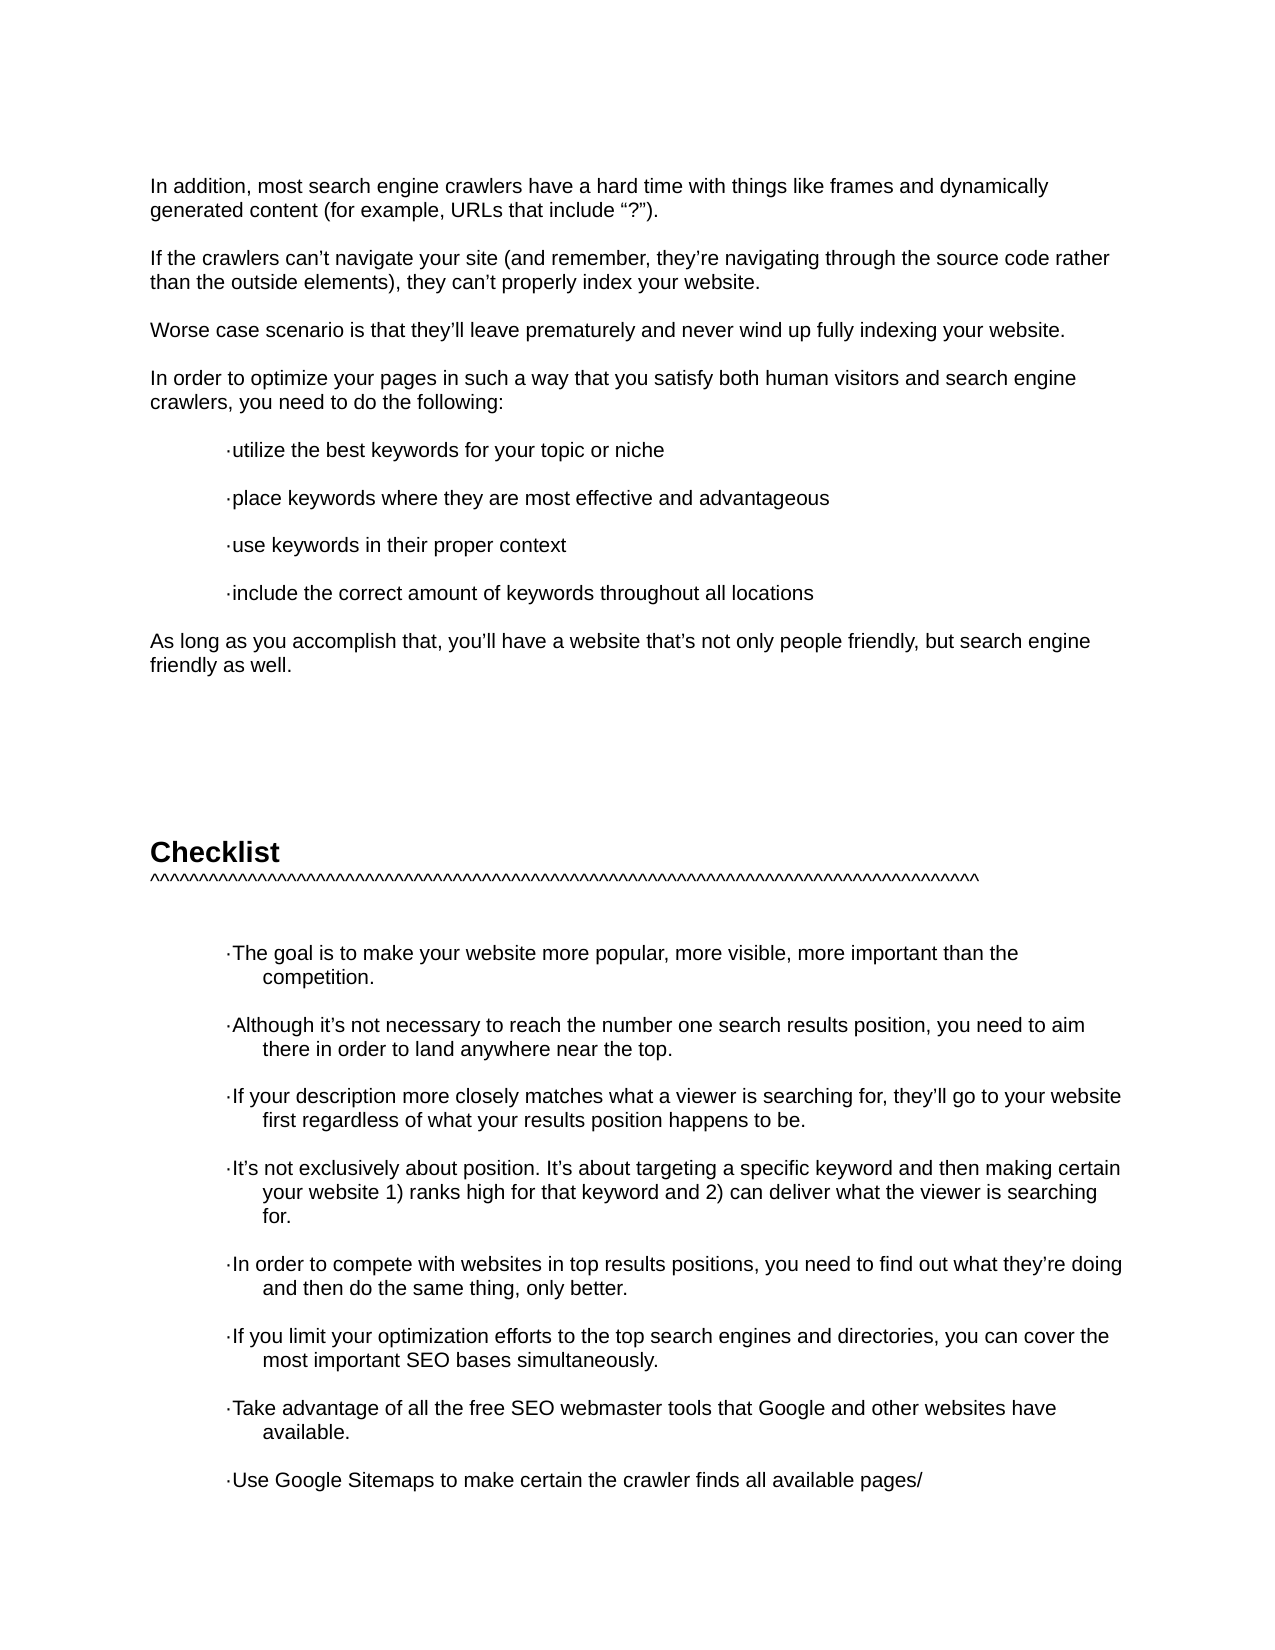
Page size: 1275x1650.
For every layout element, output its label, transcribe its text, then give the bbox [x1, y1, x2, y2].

list Take advantage of all the free SEO webmaster tools that Google and other websites have available. [225, 1396, 1125, 1444]
list include the correct amount of keywords throughout all locations [225, 581, 1125, 605]
text Checklist [150, 835, 1125, 869]
list use keywords in their proper context [225, 533, 1125, 557]
list In order to compete with websites in top results positions, you need to find out what they’re doing and then do the same thing, only better. [225, 1252, 1125, 1300]
list utilize the best keywords for your topic or niche [225, 437, 1125, 461]
list If your description more closely matches what a viewer is searching for, they’ll go to your website first regardless of what your results position happens to be. [225, 1084, 1125, 1132]
list It’s not exclusively about position. It’s about targeting a specific keyword and then making certain your website 1) ranks high for that keyword and 2) can deliver what the viewer is searching for. [225, 1156, 1125, 1228]
text Worse case scenario is that they’ll leave prematurely and never wind up fully indexing your website. [150, 318, 1125, 342]
text In addition, most search engine crawlers have a hard time with things like frames and dynamically generated content (for example, URLs that include “?”). [150, 174, 1125, 222]
list Although it’s not necessary to reach the number one search results position, you need to aim there in order to land anywhere near the top. [225, 1012, 1125, 1060]
list Use Google Sitemaps to make certain the crawler finds all available pages/ [225, 1468, 1125, 1492]
text If the crawlers can’t navigate your site (and remember, they’re navigating through the source code rather than the outside elements), they can’t properly index your website. [150, 246, 1125, 294]
text ^^^^^^^^^^^^^^^^^^^^^^^^^^^^^^^^^^^^^^^^^^^^^^^^^^^^^^^^^^^^^^^^^^^^^^^^^^^^^^^^^^^^^ [150, 869, 1125, 893]
list place keywords where they are most effective and advantageous [225, 485, 1125, 509]
list If you limit your optimization efforts to the top search engines and directories, you can cover the most important SEO bases simultaneously. [225, 1324, 1125, 1372]
text As long as you accomplish that, you’ll have a website that’s not only people friendly, but search engine friendly as well. [150, 629, 1125, 677]
text In order to optimize your pages in such a way that you satisfy both human visitors and search engine crawlers, you need to do the following: [150, 366, 1125, 413]
list The goal is to make your website more popular, more visible, more important than the competition. [225, 941, 1125, 988]
